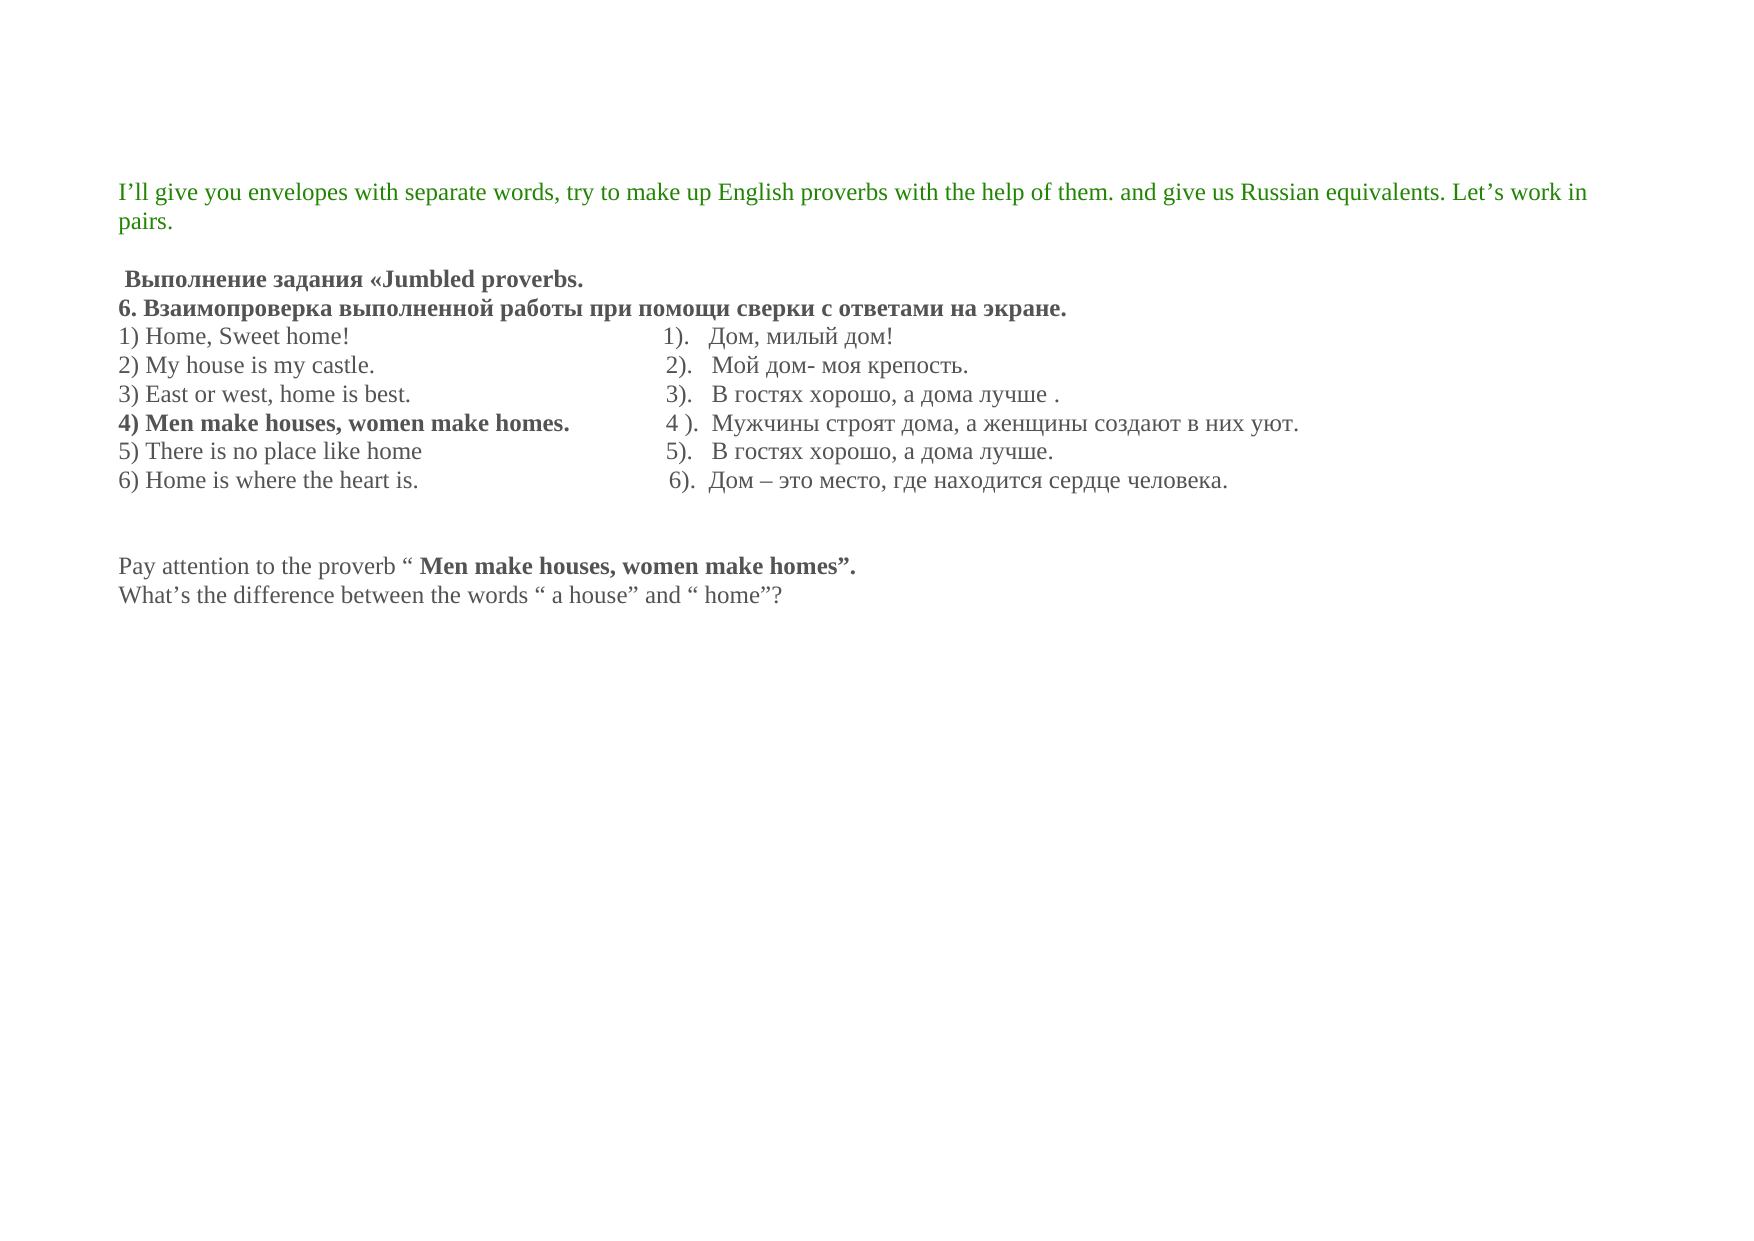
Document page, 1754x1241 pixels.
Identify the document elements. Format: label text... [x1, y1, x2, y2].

text What’s the difference between the words “ a house” and “ home”? [118, 580, 1636, 609]
text Выполнение задания «Jumbled proverbs. [118, 264, 1636, 293]
text 3) East or west, home is best. 3). В гостях хорошо, а дома лучше . 4) Men make houses, women make homes. 4 ). Мужчины строят дома, а женщины создают в них уют. 5) There is no place like home 5). В гостях хорошо, а дома лучше. [118, 379, 1636, 465]
text 2) My house is my castle. 2). Мой дом- моя крепость. [118, 350, 1636, 379]
text Pay attention to the proverb “ Men make houses, women make homes”. [118, 551, 1636, 580]
text 6) Home is where the heart is. 6). Дом – это место, где находится сердце человека. [118, 465, 1636, 494]
text I’ll give you envelopes with separate words, try to make up English proverbs with the help of them. and give us Russian equivalents. Let’s work in pairs. [118, 177, 1636, 235]
text 6. Взаимопроверка выполненной работы при помощи сверки с ответами на экране. [118, 293, 1636, 321]
text 1) Home, Sweet home! 1). Дом, милый дом! [118, 321, 1636, 350]
